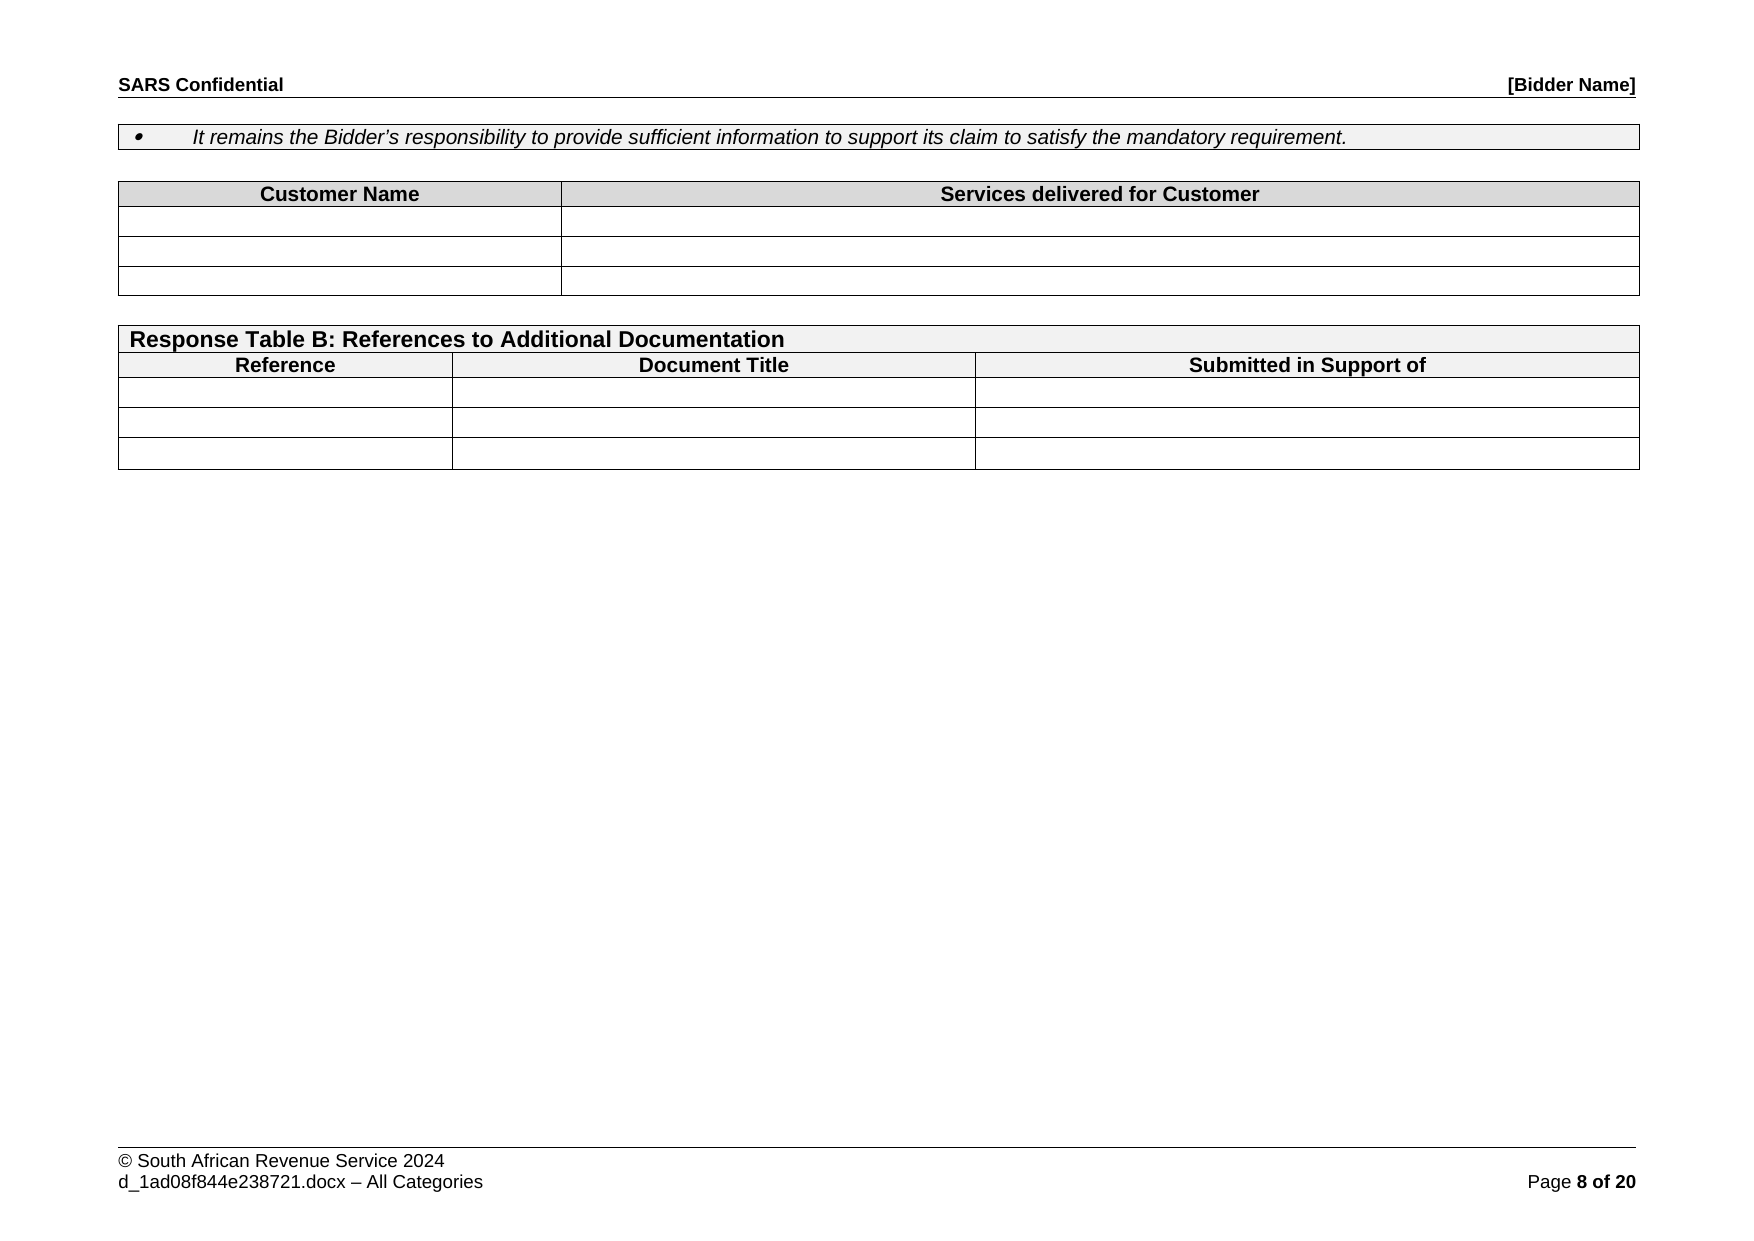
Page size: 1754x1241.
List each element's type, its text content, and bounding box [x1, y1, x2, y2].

table_cell [453, 438, 975, 469]
table_cell [976, 438, 1639, 469]
table_cell [976, 408, 1639, 437]
table_cell [562, 267, 1639, 295]
table_cell [119, 207, 561, 236]
table_cell [119, 438, 452, 469]
table_cell [119, 378, 452, 407]
table_cell [119, 408, 452, 437]
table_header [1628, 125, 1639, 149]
table_cell [976, 378, 1639, 407]
table_cell [453, 408, 975, 437]
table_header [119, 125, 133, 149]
table_cell [562, 207, 1639, 236]
table_header Customer Name [119, 182, 561, 206]
table_cell Document Title [453, 353, 975, 377]
table_cell Submitted in Support of [976, 353, 1639, 377]
table_cell [119, 267, 561, 295]
table_cell [562, 237, 1639, 266]
table_cell [453, 378, 975, 407]
table_header Services delivered for Customer [562, 182, 1639, 206]
table_header Response Table B: References to Additional Documentation [119, 326, 1639, 352]
table_cell Reference [119, 353, 452, 377]
table_cell [119, 237, 561, 266]
